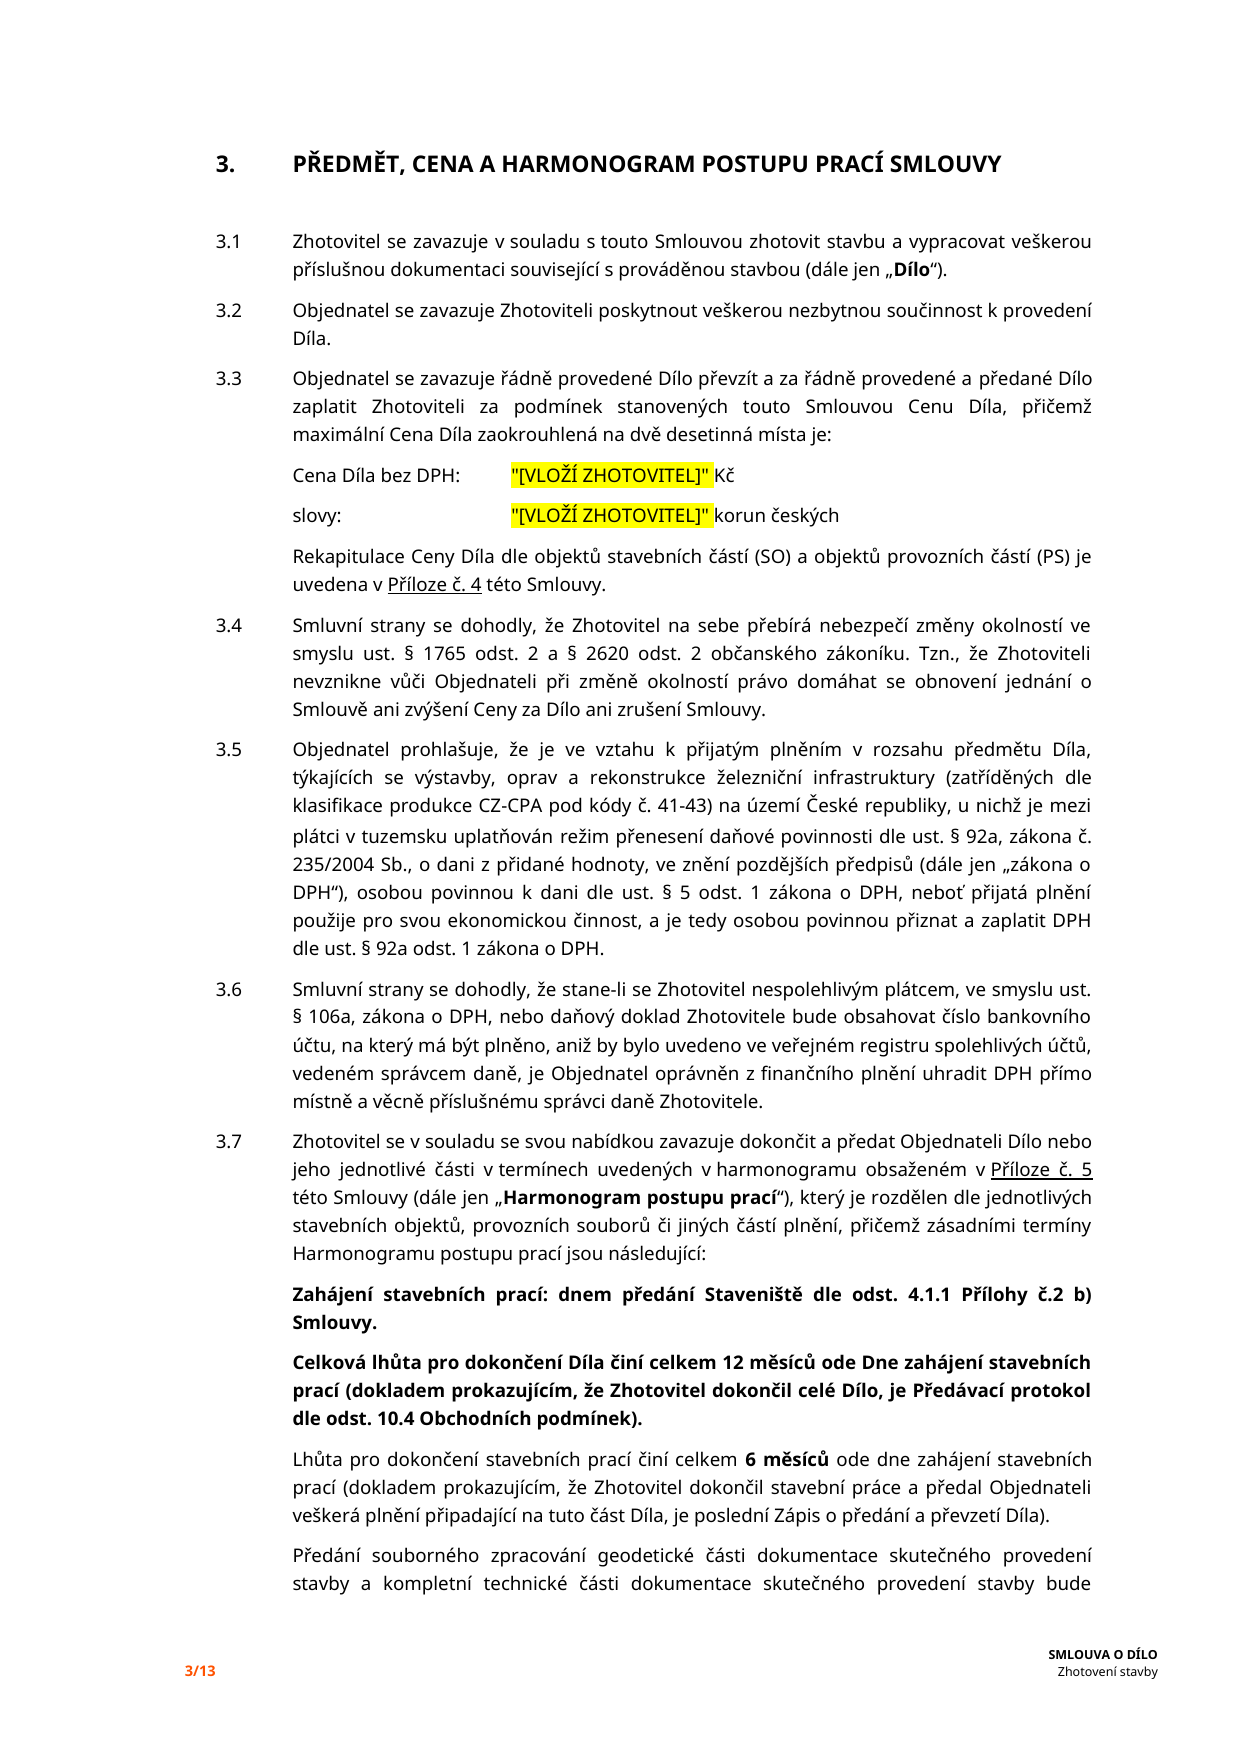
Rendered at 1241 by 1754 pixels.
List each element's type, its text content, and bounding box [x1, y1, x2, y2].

text Zhotovitel se zavazuje v souladu s touto Smlouvou zhotovit stavbu a vypracovat veškerou příslušnou dokumentaci související s prováděnou stavbou (dále jen „Dílo“). [216, 229, 1093, 282]
text Objednatel prohlašuje, že je ve vztahu k přijatým plněním v rozsahu předmětu Díla, týkajících se výstavby, oprav a rekonstrukce železniční infrastruktury (zatříděných dle klasifikace produkce CZ-CPA pod kódy č. 41-43) na území České republiky, u nichž je mezi plátci v tuzemsku uplatňován režim přenesení daňové povinnosti dle ust. § 92a, zákona č. 235/2004 Sb., o dani z přidané hodnoty, ve znění pozdějších předpisů (dále jen „zákona o DPH“), osobou povinnou k dani dle ust. § 5 odst. 1 zákona o DPH, neboť přijatá plnění použije pro svou ekonomickou činnost, a je tedy osobou povinnou přiznat a zaplatit DPH dle ust. § 92a odst. 1 zákona o DPH. [216, 736, 1093, 961]
text slovy: korun českých [292, 503, 511, 528]
text Lhůta pro dokončení stavebních prací činí celkem 6 měsíců ode dne zahájení stavebních prací (dokladem prokazujícím, že Zhotovitel dokončil stavební práce a předal Objednateli veškerá plnění připadající na tuto část Díla, je poslední Zápis o předání a převzetí Díla). [292, 1446, 1093, 1528]
text Zhotovitel se v souladu se svou nabídkou zavazuje dokončit a předat Objednateli Dílo nebo jeho jednotlivé části v termínech uvedených v harmonogramu obsaženém v Příloze č. 5 této Smlouvy (dále jen „Harmonogram postupu prací“), který je rozdělen dle jednotlivých stavebních objektů, provozních souborů či jiných částí plnění, přičemž zásadními termíny Harmonogramu postupu prací jsou následující: [216, 1128, 1093, 1266]
text Smluvní strany se dohodly, že Zhotovitel na sebe přebírá nebezpečí změny okolností ve smyslu ust. § 1765 odst. 2 a § 2620 odst. 2 občanského zákoníku. Tzn., že Zhotoviteli nevznikne vůči Objednateli při změně okolností právo domáhat se obnovení jednání o Smlouvě ani zvýšení Ceny za Dílo ani zrušení Smlouvy. [216, 612, 1093, 721]
text Celková lhůta pro dokončení Díla činí celkem 12 měsíců ode Dne zahájení stavebních prací (dokladem prokazujícím, že Zhotovitel dokončil celé Dílo, je Předávací protokol dle odst. 10.4 Obchodních podmínek). [292, 1349, 1093, 1431]
text Cena Díla bez DPH: Kč [292, 462, 511, 488]
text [292, 1543, 1093, 1596]
text slovy: korun českých [714, 503, 1093, 528]
text Zahájení stavebních prací: dnem předání Staveniště dle odst. 4.1.1 Přílohy č.2 b) Smlouvy. [292, 1281, 1093, 1334]
text Objednatel se zavazuje Zhotoviteli poskytnout veškerou nezbytnou součinnost k provedení Díla. [216, 297, 1093, 351]
text Cena Díla bez DPH: Kč [714, 462, 1093, 488]
text Objednatel se zavazuje řádně provedené Dílo převzít a za řádně provedené a předané Dílo zaplatit Zhotoviteli za podmínek stanovených touto Smlouvou Cenu Díla, přičemž maximální Cena Díla zaokrouhlená na dvě desetinná místa je: [216, 366, 1093, 447]
text Smluvní strany se dohodly, že stane-li se Zhotovitel nespolehlivým plátcem, ve smyslu ust. § 106a, zákona o DPH, nebo daňový doklad Zhotovitele bude obsahovat číslo bankovního účtu, na který má být plněno, aniž by bylo uvedeno ve veřejném registru spolehlivých účtů, vedeném správcem daně, je Objednatel oprávněn z finančního plnění uhradit DPH přímo místně a věcně příslušnému správci daně Zhotovitele. [216, 976, 1093, 1113]
text Rekapitulace Ceny Díla dle objektů stavebních částí (SO) a objektů provozních částí (PS) je uvedena v Příloze č. 4 této Smlouvy. [292, 543, 1093, 597]
text PŘEDMĚT, CENA A HARMONOGRAM POSTUPU PRACÍ SMLOUVY [216, 147, 1093, 179]
